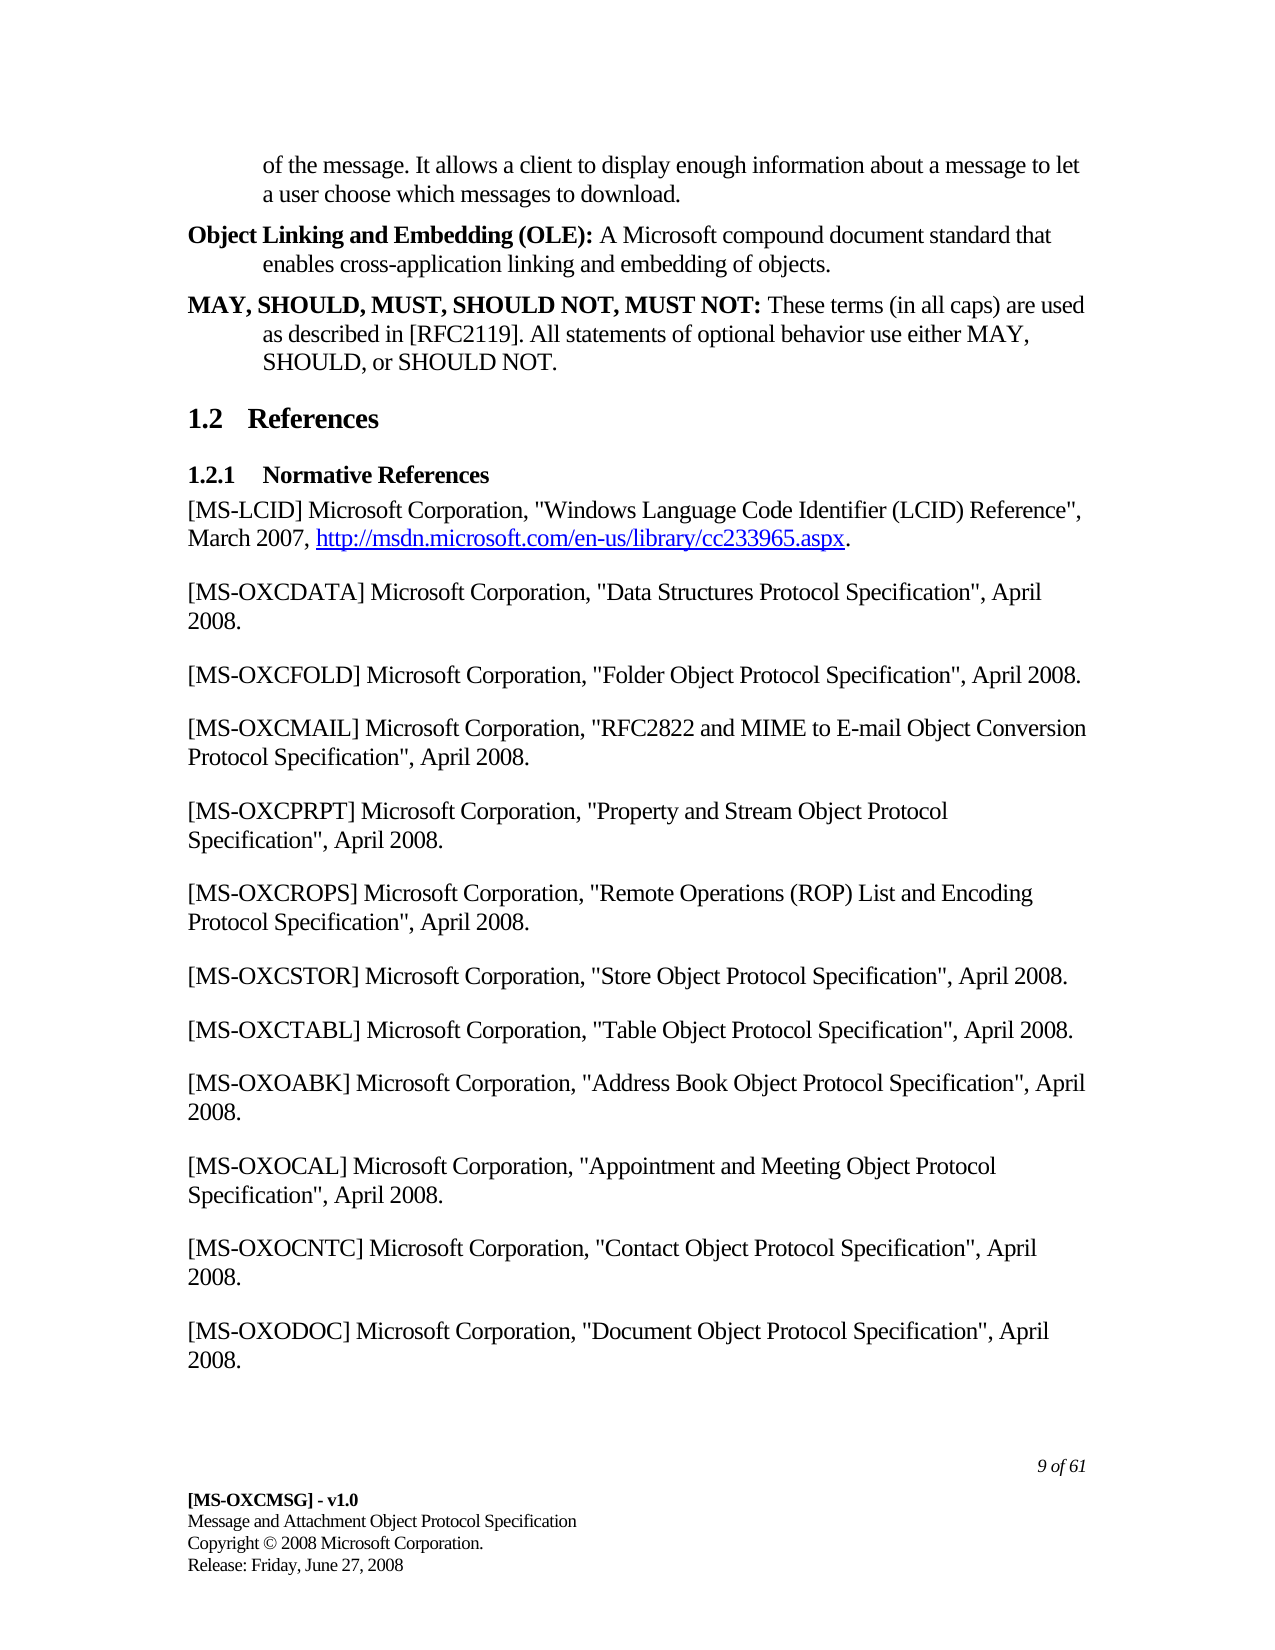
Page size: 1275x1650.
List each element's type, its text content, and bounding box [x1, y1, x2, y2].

text MAY, SHOULD, MUST, SHOULD NOT, MUST NOT: These terms (in all caps) are used as described in [RFC2119]. All statements of optional behavior use either MAY, SHOULD, or SHOULD NOT. [187, 290, 1087, 376]
text [MS-LCID] Microsoft Corporation, "Windows Language Code Identifier (LCID) Reference", March 2007, http://msdn.microsoft.com/en-us/library/cc233965.aspx. [187, 495, 1087, 552]
subtitle References [187, 401, 1087, 435]
text [MS-OXCPRPT] Microsoft Corporation, "Property and Stream Object Protocol Specification", April 2008. [187, 796, 1087, 853]
text [MS-OXCDATA] Microsoft Corporation, "Data Structures Protocol Specification", April 2008. [187, 577, 1087, 635]
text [187, 150, 1087, 207]
text [MS-OXCFOLD] Microsoft Corporation, "Folder Object Protocol Specification", April 2008. [187, 660, 1087, 688]
text [MS-OXOABK] Microsoft Corporation, "Address Book Object Protocol Specification", April 2008. [187, 1068, 1087, 1126]
text [MS-OXOCNTC] Microsoft Corporation, "Contact Object Protocol Specification", April 2008. [187, 1233, 1087, 1291]
text Object Linking and Embedding (OLE): A Microsoft compound document standard that enables cross-application linking and embedding of objects. [187, 220, 1087, 277]
text [MS-OXODOC] Microsoft Corporation, "Document Object Protocol Specification", April 2008. [187, 1316, 1087, 1373]
text [MS-OXOCAL] Microsoft Corporation, "Appointment and Meeting Object Protocol Specification", April 2008. [187, 1151, 1087, 1208]
text [MS-OXCROPS] Microsoft Corporation, "Remote Operations (ROP) List and Encoding Protocol Specification", April 2008. [187, 878, 1087, 936]
subtitle Normative References [187, 460, 1087, 488]
text [MS-OXCMAIL] Microsoft Corporation, "RFC2822 and MIME to E-mail Object Conversion Protocol Specification", April 2008. [187, 713, 1087, 771]
text [MS-OXCTABL] Microsoft Corporation, "Table Object Protocol Specification", April 2008. [187, 1015, 1087, 1043]
text [MS-OXCSTOR] Microsoft Corporation, "Store Object Protocol Specification", April 2008. [187, 961, 1087, 990]
